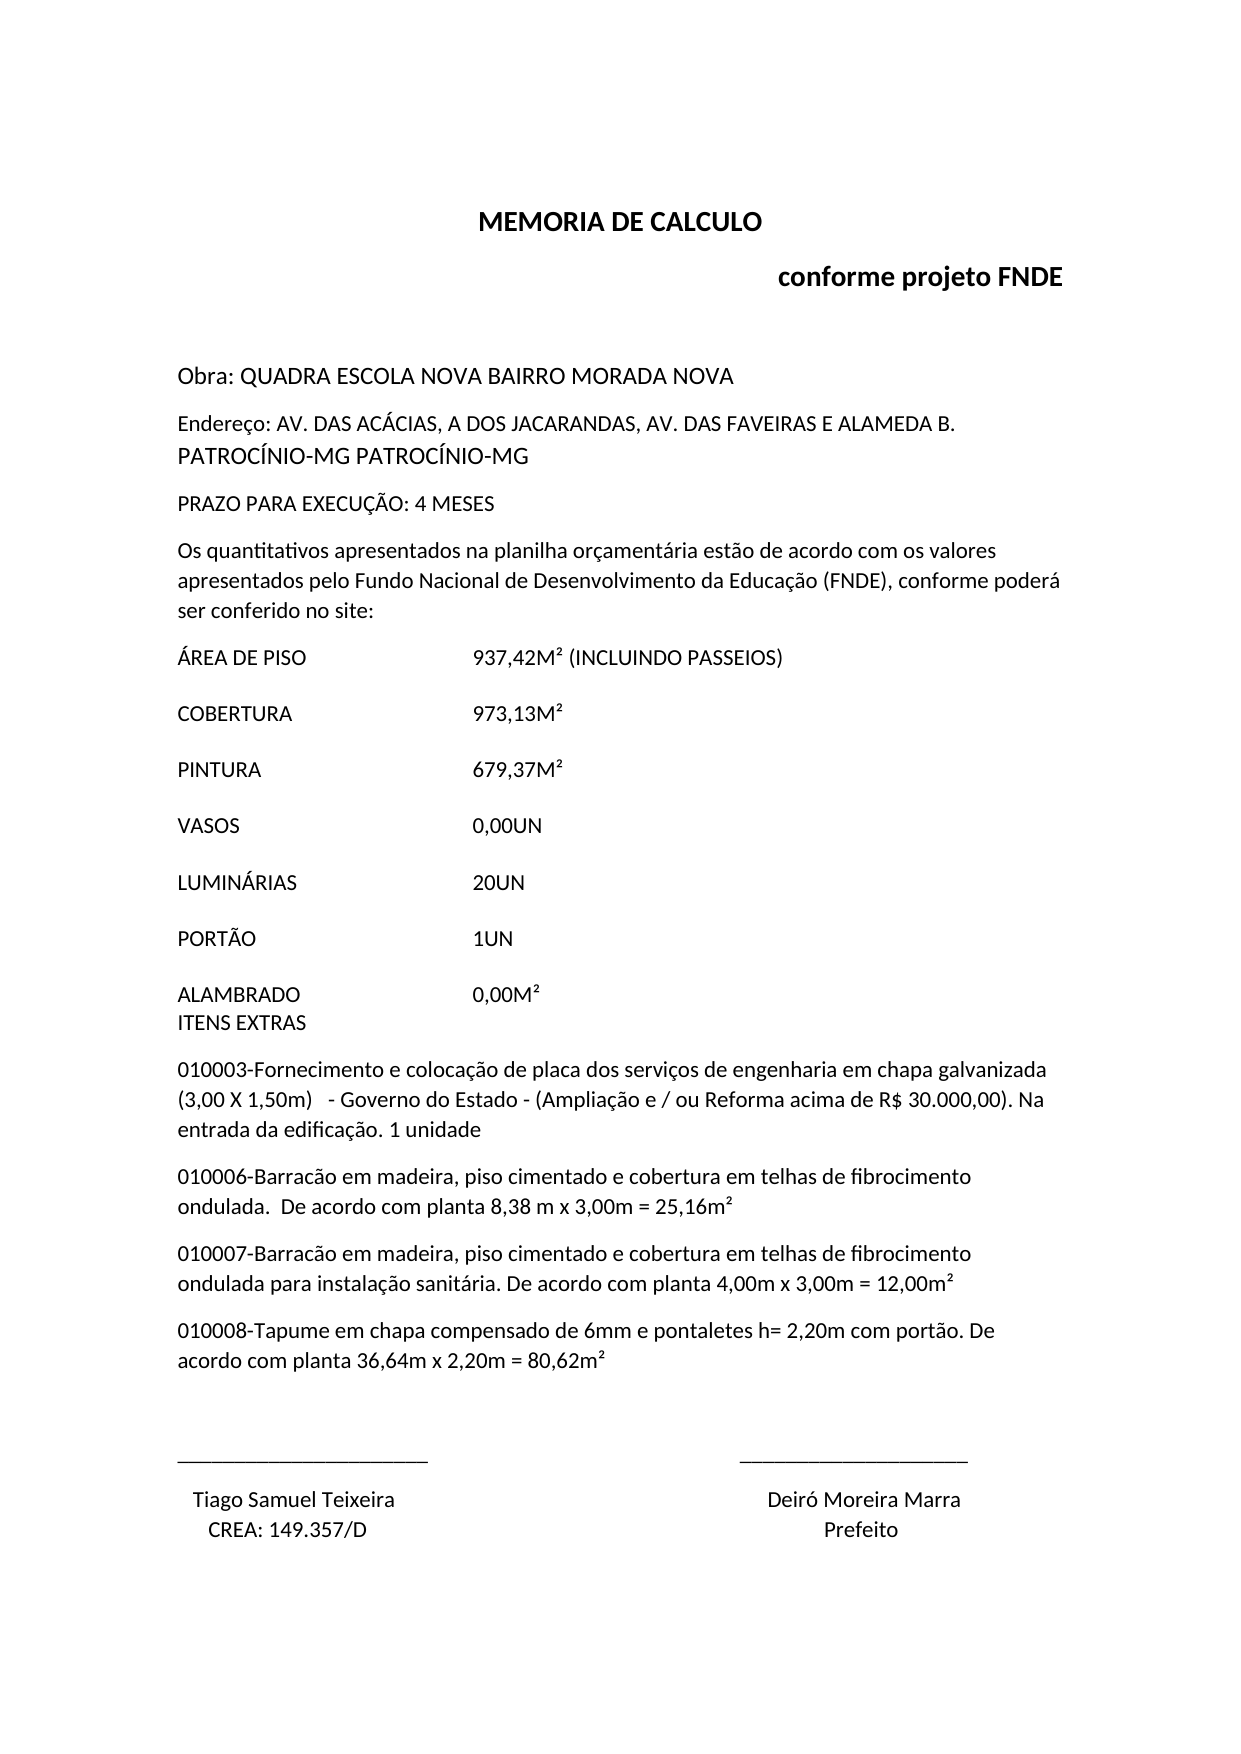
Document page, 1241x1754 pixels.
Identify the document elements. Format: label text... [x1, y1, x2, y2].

text PRAZO PARA EXECUÇÃO: 4 MESES [177, 489, 1063, 517]
text Os quantitativos apresentados na planilha orçamentária estão de acordo com os valores apresentados pelo Fundo Nacional de Desenvolvimento da Educação (FNDE), conforme poderá ser conferido no site: [177, 536, 1063, 625]
text 010003-Fornecimento e colocação de placa dos serviços de engenharia em chapa galvanizada (3,00 X 1,50m) - Governo do Estado - (Ampliação e / ou Reforma acima de R$ 30.000,00). Na entrada da edificação. 1 unidade [177, 1055, 1063, 1143]
text conforme projeto FNDE [177, 258, 1063, 293]
text ALAMBRADO 0,00M² [177, 980, 1063, 1008]
text ______________________ ____________________ [177, 1438, 1063, 1466]
text Endereço: AV. DAS ACÁCIAS, A DOS JACARANDAS, AV. DAS FAVEIRAS E ALAMEDA B. PATROCÍNIO-MG PATROCÍNIO-MG [177, 409, 1063, 470]
text Tiago Samuel Teixeira Deiró Moreira Marra [177, 1485, 1063, 1513]
text PORTÃO 1UN [177, 924, 1063, 952]
text MEMORIA DE CALCULO [177, 203, 1063, 238]
text LUMINÁRIAS 20UN [177, 868, 1063, 896]
text 010006-Barracão em madeira, piso cimentado e cobertura em telhas de fibrocimento ondulada. De acordo com planta 8,38 m x 3,00m = 25,16m² [177, 1162, 1063, 1220]
text Obra: QUADRA ESCOLA NOVA BAIRRO MORADA NOVA [177, 360, 1063, 390]
text ITENS EXTRAS [177, 1008, 1063, 1036]
text CREA: 149.357/D Prefeito [177, 1515, 1063, 1543]
text 010008-Tapume em chapa compensado de 6mm e pontaletes h= 2,20m com portão. De acordo com planta 36,64m x 2,20m = 80,62m² [177, 1316, 1063, 1374]
text COBERTURA 973,13M² [177, 699, 1063, 728]
text VASOS 0,00UN [177, 812, 1063, 840]
text ÁREA DE PISO 937,42M² (INCLUINDO PASSEIOS) [177, 643, 1063, 672]
text 010007-Barracão em madeira, piso cimentado e cobertura em telhas de fibrocimento ondulada para instalação sanitária. De acordo com planta 4,00m x 3,00m = 12,00m² [177, 1239, 1063, 1297]
text PINTURA 679,37M² [177, 756, 1063, 784]
